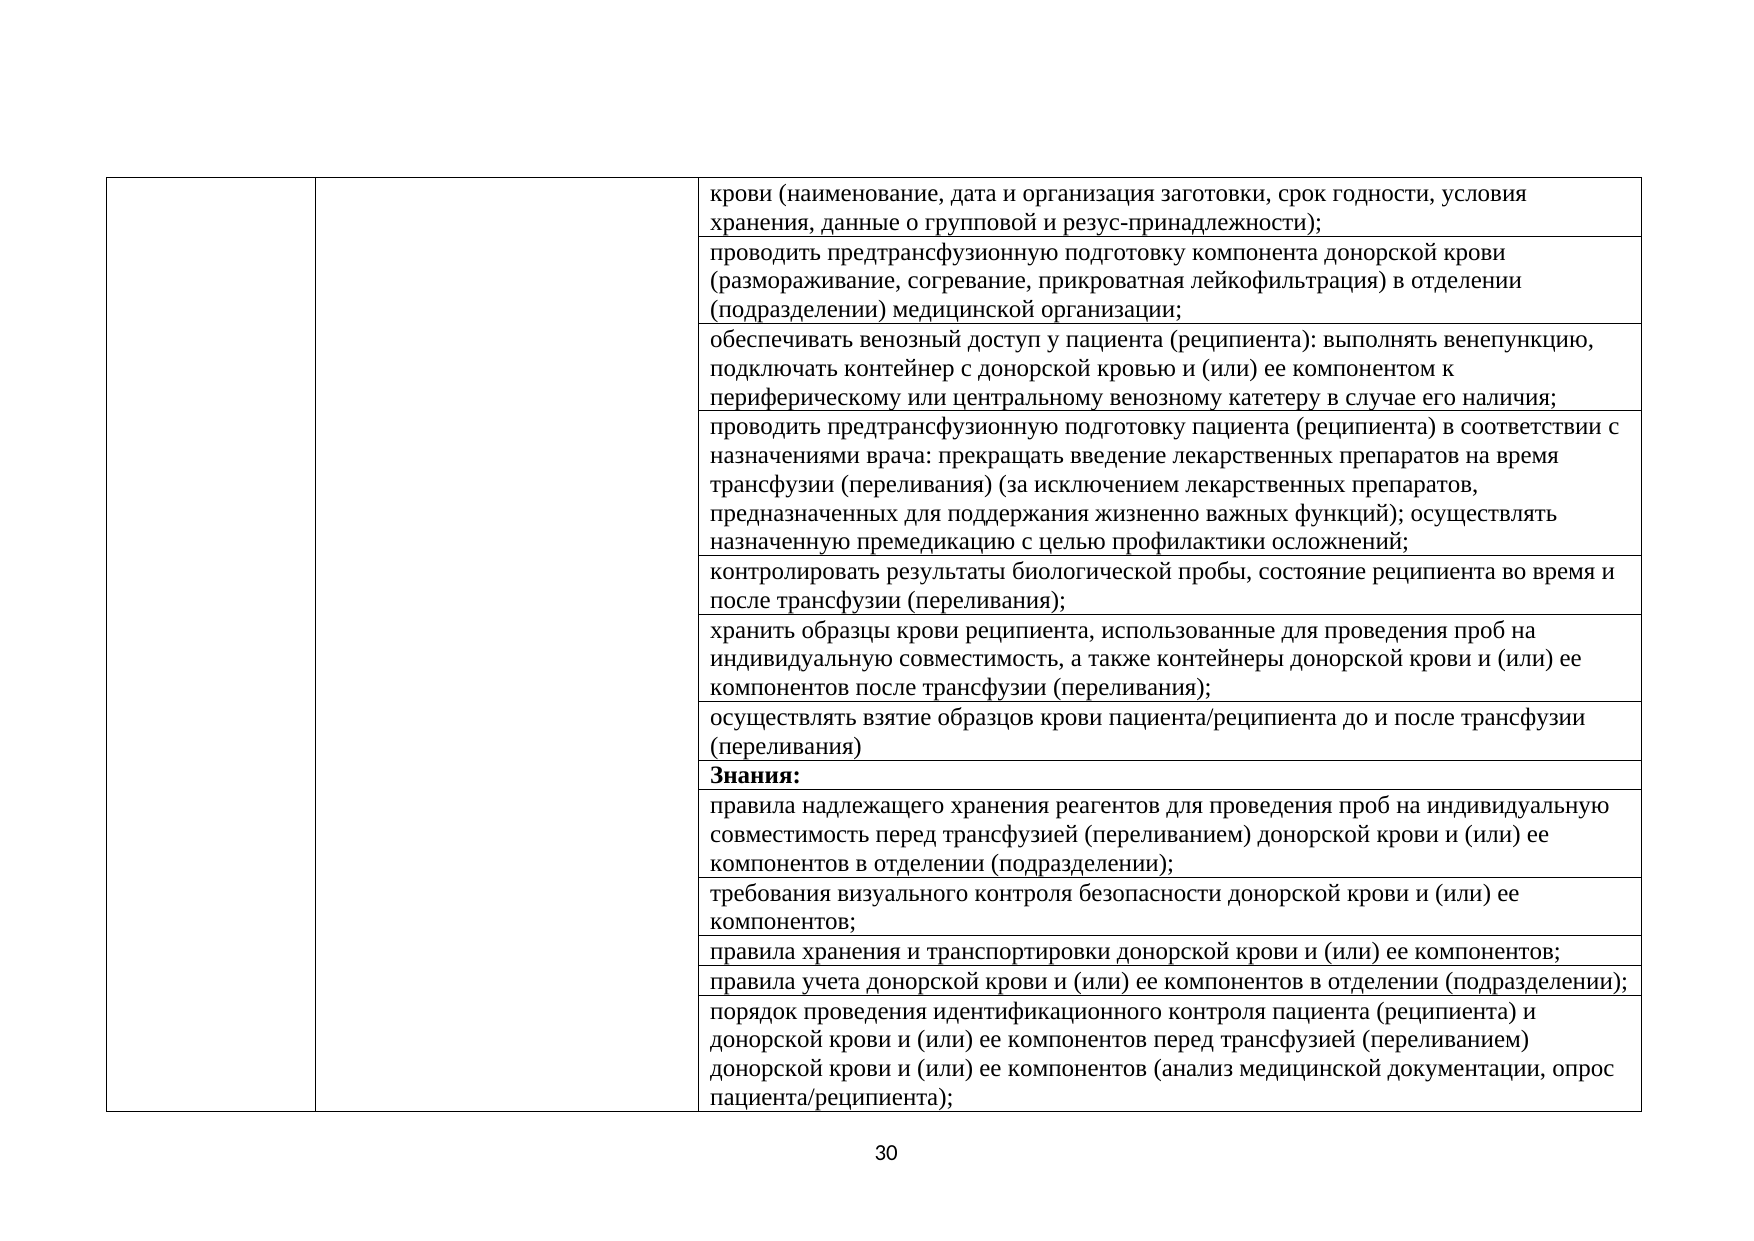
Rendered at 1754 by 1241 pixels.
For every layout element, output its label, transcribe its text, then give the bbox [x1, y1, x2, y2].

table_cell контролировать результаты биологической пробы, состояние реципиента во время и после трансфузии (переливания); [699, 556, 1641, 614]
table_cell обеспечивать венозный доступ у пациента (реципиента): выполнять венепункцию, подключать контейнер с донорской кровью и (или) ее компонентом к периферическому или центральному венозному катетеру в случае его наличия; [699, 324, 1641, 410]
table_cell хранить образцы крови реципиента, использованные для проведения проб на индивидуальную совместимость, а также контейнеры донорской крови и (или) ее компонентов после трансфузии (переливания); [699, 615, 1641, 701]
table_cell требования визуального контроля безопасности донорской крови и (или) ее компонентов; [699, 878, 1641, 935]
table_cell проводить предтрансфузионную подготовку пациента (реципиента) в соответствии с назначениями врача: прекращать введение лекарственных препаратов на время трансфузии (переливания) (за исключением лекарственных препаратов, предназначенных для поддержания жизненно важных функций); осуществлять назначенную премедикацию с целью профилактики осложнений; [699, 411, 1641, 555]
table_cell правила надлежащего хранения реагентов для проведения проб на индивидуальную совместимость перед трансфузией (переливанием) донорской крови и (или) ее компонентов в отделении (подразделении); [699, 790, 1641, 877]
table_cell правила учета донорской крови и (или) ее компонентов в отделении (подразделении); [699, 966, 1641, 995]
table_cell проводить предтрансфузионную подготовку компонента донорской крови (размораживание, согревание, прикроватная лейкофильтрация) в отделении (подразделении) медицинской организации; [699, 237, 1641, 323]
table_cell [699, 178, 1641, 236]
table_cell осуществлять взятие образцов крови пациента/реципиента до и после трансфузии (переливания) [699, 702, 1641, 759]
table_cell правила хранения и транспортировки донорской крови и (или) ее компонентов; [699, 936, 1641, 965]
table_cell порядок проведения идентификационного контроля пациента (реципиента) и донорской крови и (или) ее компонентов перед трансфузией (переливанием) донорской крови и (или) ее компонентов (анализ медицинской документации, опрос пациента/реципиента); [699, 996, 1641, 1111]
table_cell Знания: [699, 761, 1641, 789]
